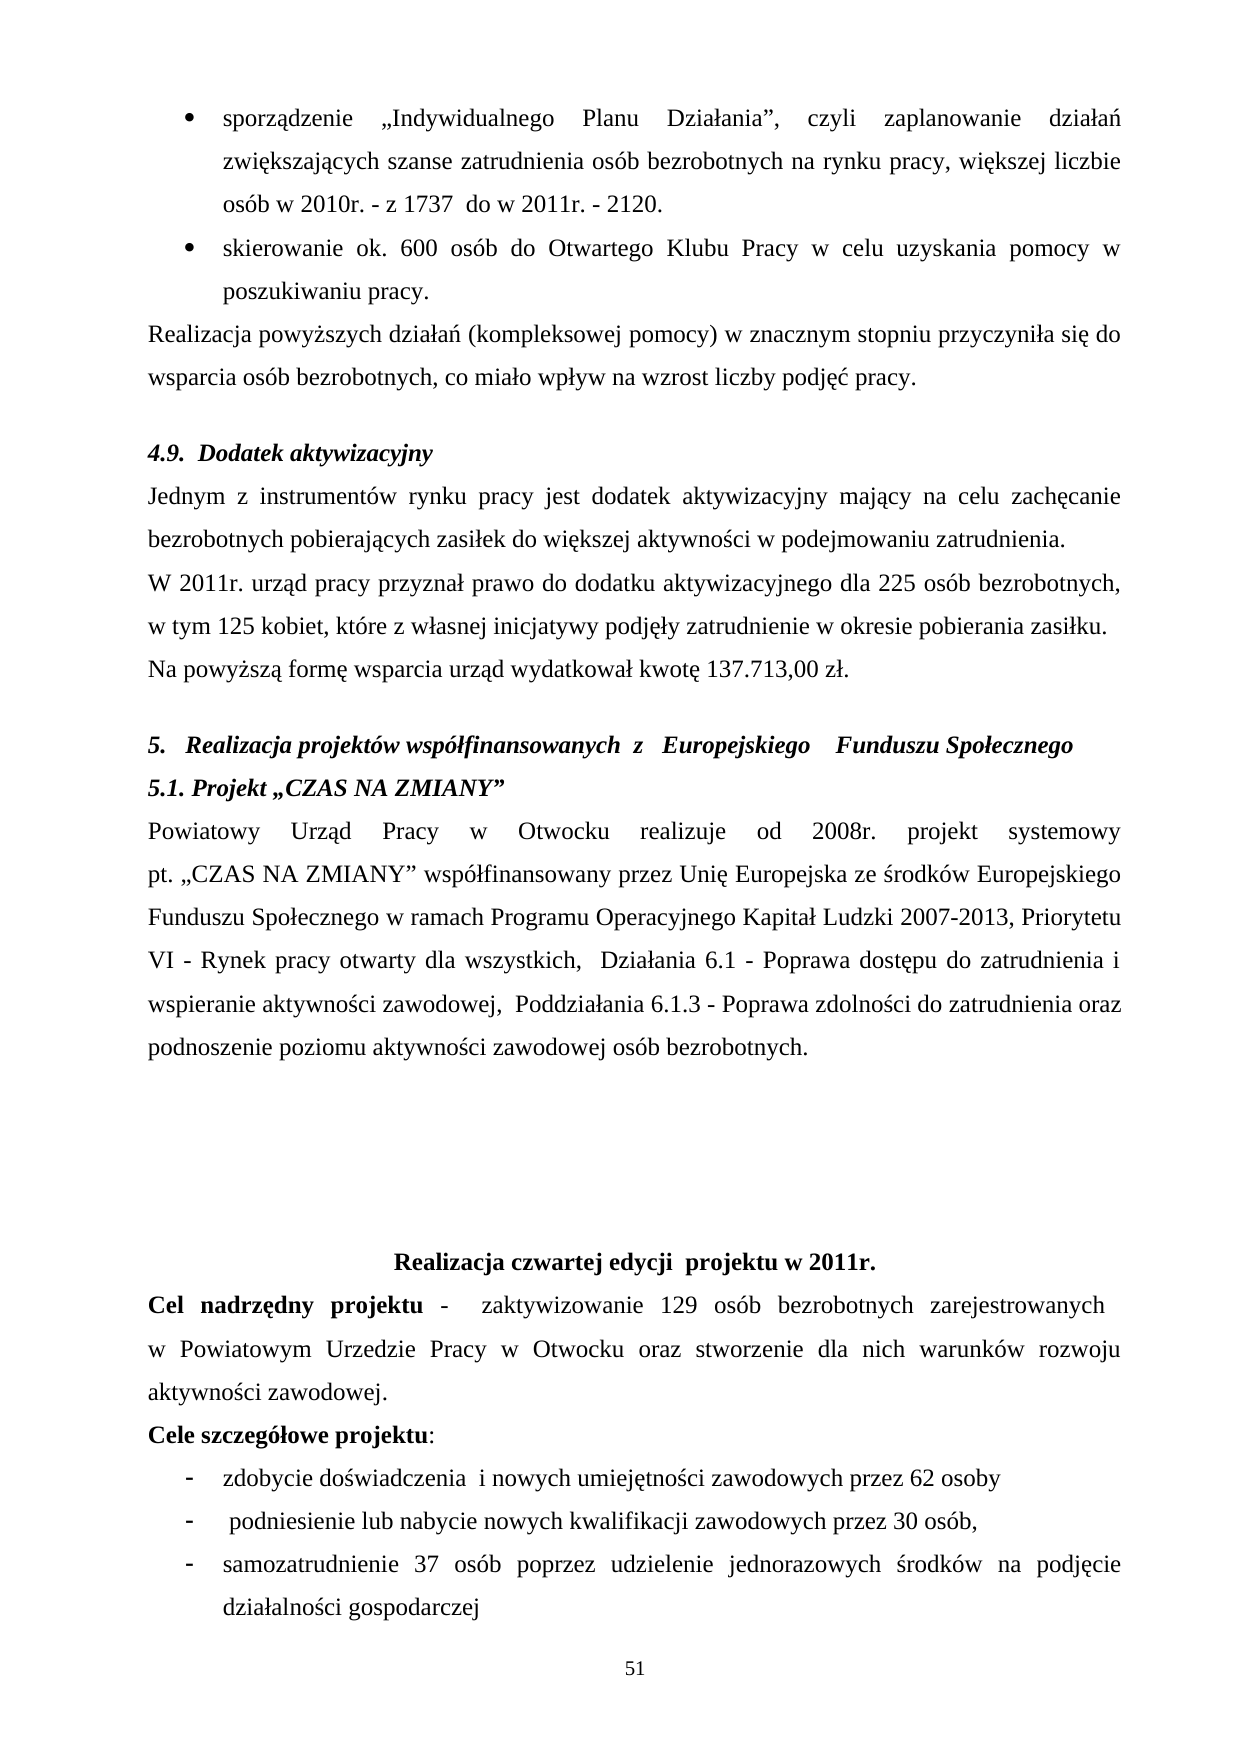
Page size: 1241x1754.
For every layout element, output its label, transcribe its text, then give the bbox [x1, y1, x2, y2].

list podniesienie lub nabycie nowych kwalifikacji zawodowych przez 30 osób, [185, 1506, 1122, 1535]
text Powiatowy Urząd Pracy w Otwocku realizuje od 2008r. projekt systemowy pt. „CZAS NA ZMIANY” współfinansowany przez Unię Europejska ze środków Europejskiego Funduszu Społecznego w ramach Programu Operacyjnego Kapitał Ludzki 2007-2013, Priorytetu VI - Rynek pracy otwarty dla wszystkich, Działania 6.1 - Poprawa dostępu do zatrudnienia i wspieranie aktywności zawodowej, Poddziałania 6.1.3 - Poprawa zdolności do zatrudnienia oraz podnoszenie poziomu aktywności zawodowej osób bezrobotnych. [148, 816, 1122, 1061]
list samozatrudnienie 37 osób poprzez udzielenie jednorazowych środków na podjęcie działalności gospodarczej [185, 1549, 1122, 1621]
list zdobycie doświadczenia i nowych umiejętności zawodowych przez 62 osoby [185, 1463, 1122, 1492]
text Na powyższą formę wsparcia urząd wydatkował kwotę 137.713,00 zł. [148, 654, 1122, 683]
text Jednym z instrumentów rynku pracy jest dodatek aktywizacyjny mający na celu zachęcanie bezrobotnych pobierających zasiłek do większej aktywności w podejmowaniu zatrudnienia. [148, 481, 1122, 553]
list sporządzenie „Indywidualnego Planu Działania”, czyli zaplanowanie działań zwiększających szanse zatrudnienia osób bezrobotnych na rynku pracy, większej liczbie osób w 2010r. - z 1737 do w 2011r. - 2120. [185, 103, 1122, 218]
list skierowanie ok. 600 osób do Otwartego Klubu Pracy w celu uzyskania pomocy w poszukiwaniu pracy. [185, 233, 1122, 304]
text 4.9. Dodatek aktywizacyjny [148, 438, 1122, 467]
text Cel nadrzędny projektu - zaktywizowanie 129 osób bezrobotnych zarejestrowanych w Powiatowym Urzedzie Pracy w Otwocku oraz stworzenie dla nich warunków rozwoju aktywności zawodowej. [148, 1291, 1122, 1406]
list Realizacja powyższych działań (kompleksowej pomocy) w znacznym stopniu przyczyniła się do wsparcia osób bezrobotnych, co miało wpływ na wzrost liczby podjęć pracy. [148, 319, 1122, 391]
text Cele szczegółowe projektu: [148, 1420, 1122, 1449]
text 5.1. Projekt „CZAS NA ZMIANY” [148, 773, 1122, 802]
text 5. Realizacja projektów współfinansowanych z Europejskiego Funduszu Społecznego [148, 730, 1122, 759]
text W 2011r. urząd pracy przyznał prawo do dodatku aktywizacyjnego dla 225 osób bezrobotnych, w tym 125 kobiet, które z własnej inicjatywy podjęły zatrudnienie w okresie pobierania zasiłku. [148, 568, 1122, 639]
text Realizacja czwartej edycji projektu w 2011r. [148, 1247, 1122, 1276]
